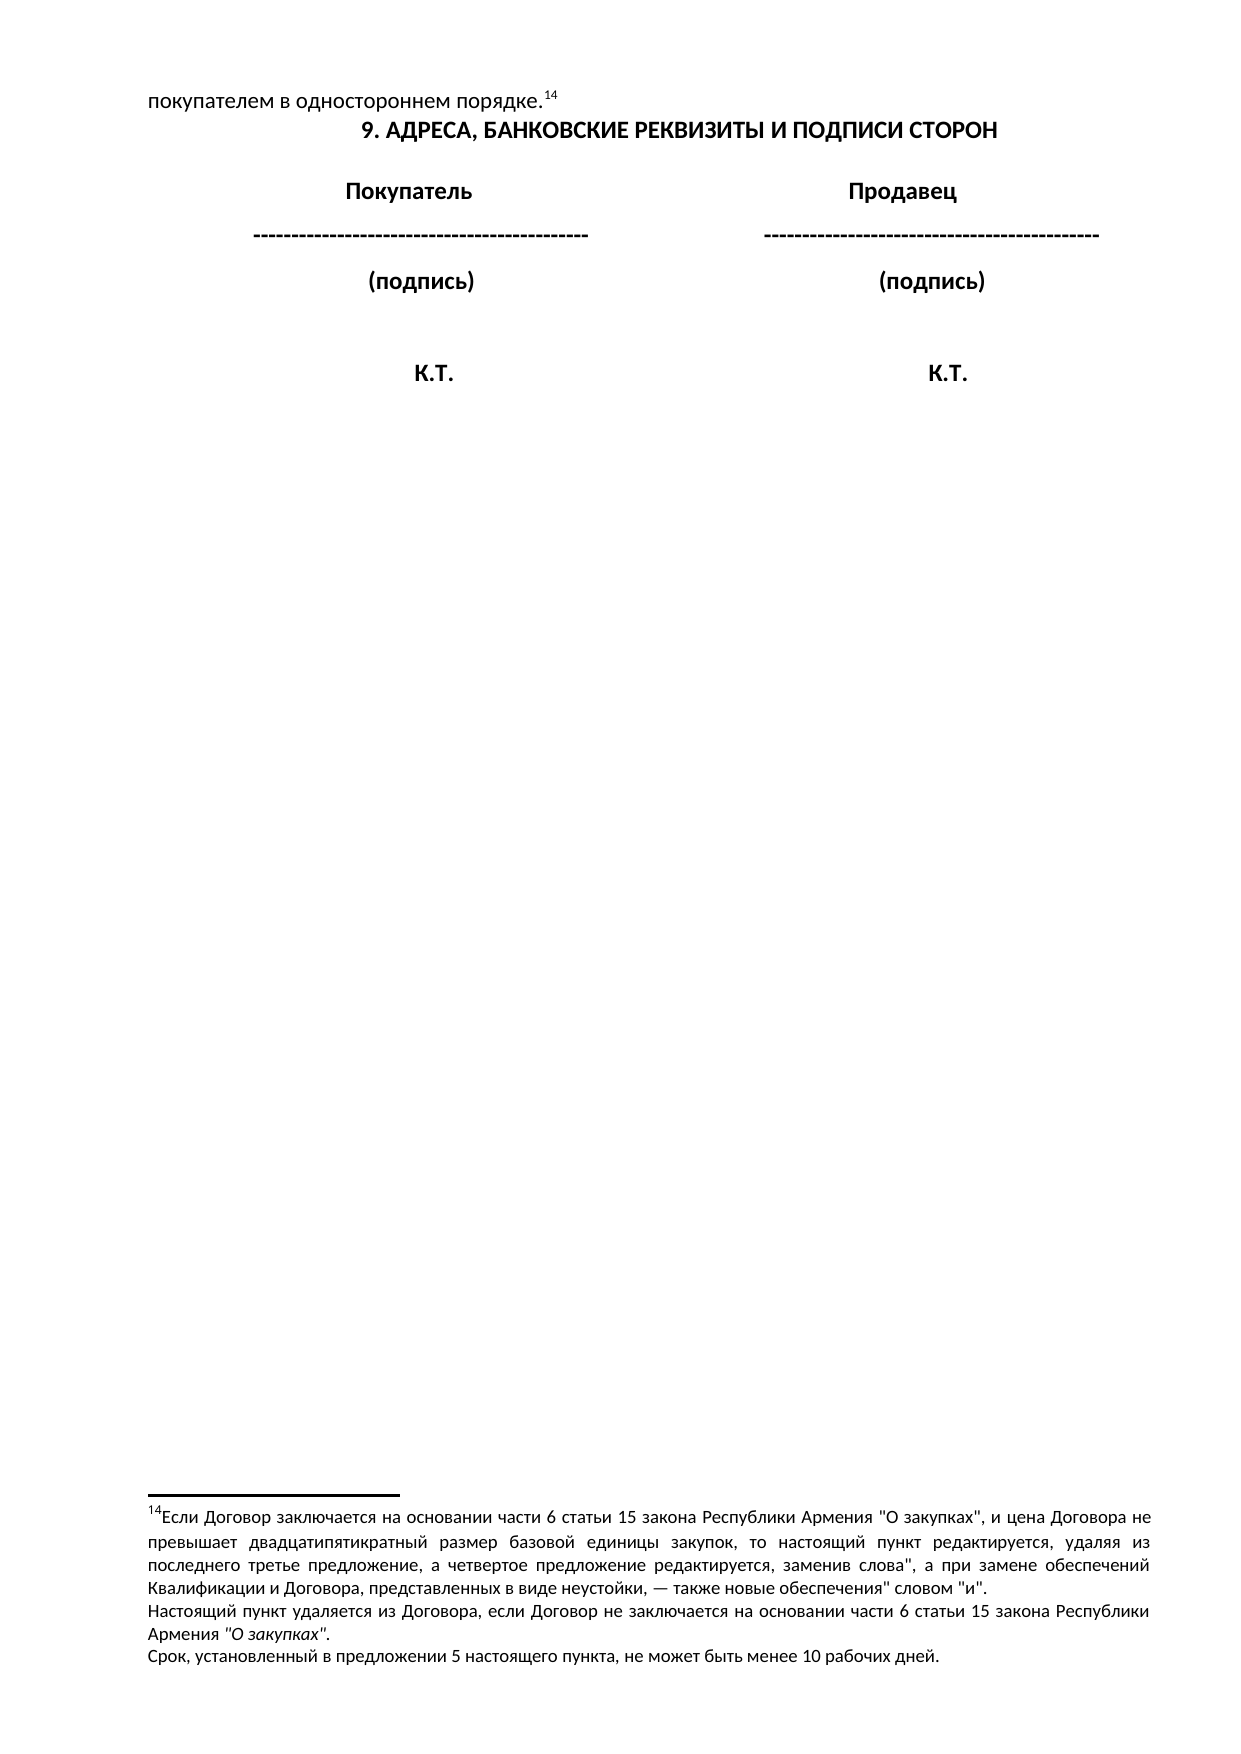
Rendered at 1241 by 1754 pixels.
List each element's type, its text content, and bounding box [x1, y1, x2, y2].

table_header Покупатель [136, 176, 647, 219]
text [148, 86, 1152, 114]
table_header Продавец [647, 176, 1158, 219]
table_cell -------------------------------------------- (подпись) [647, 219, 1158, 327]
table_cell -------------------------------------------- (подпись) [136, 219, 647, 327]
table_header К.Т. [148, 357, 662, 402]
table_header К.Т. [662, 357, 1176, 402]
text 9. АДРЕСА, БАНКОВСКИЕ РЕКВИЗИТЫ И ПОДПИСИ СТОРОН [148, 114, 1152, 145]
